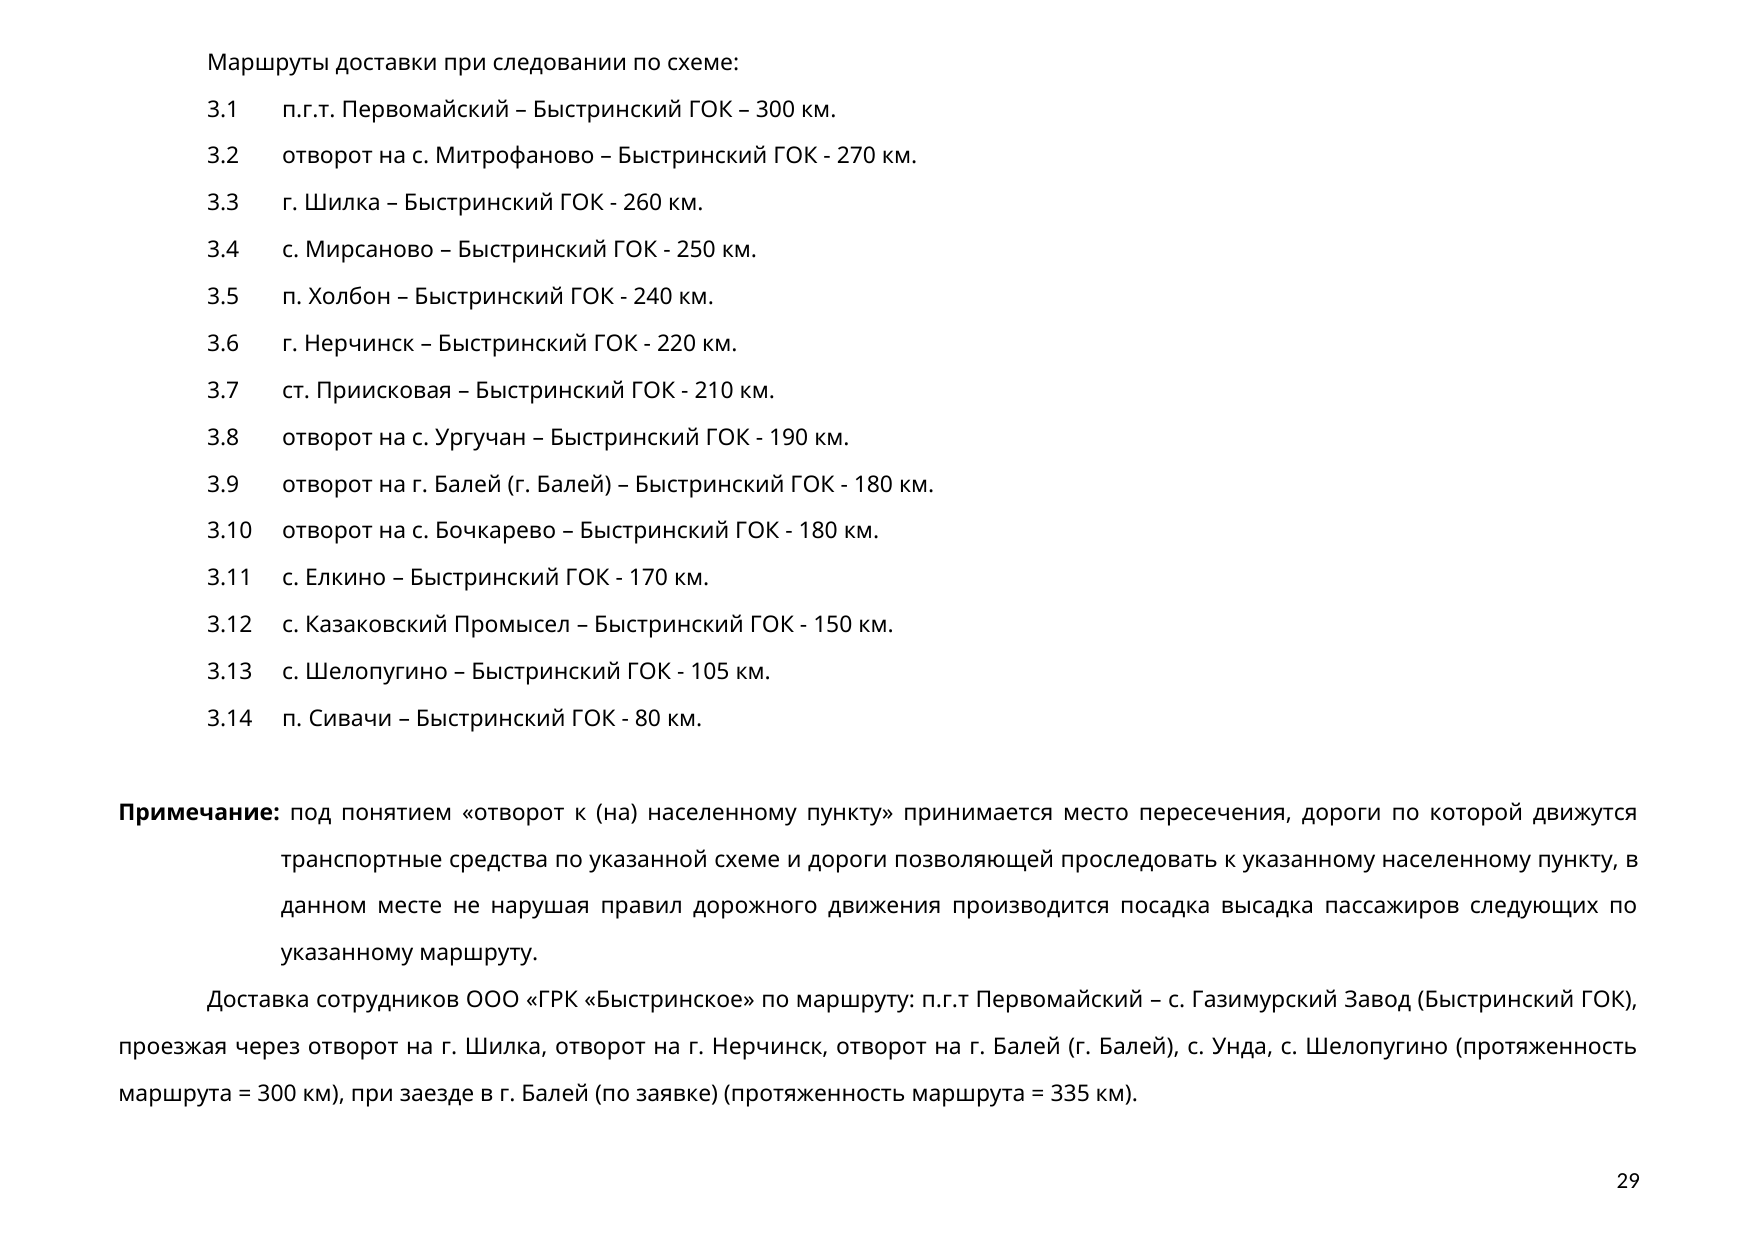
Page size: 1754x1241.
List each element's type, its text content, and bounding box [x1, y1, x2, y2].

text Доставка сотрудников ООО «ГРК «Быстринское» по маршруту: п.г.т Первомайский – с. Газимурский Завод (Быстринский ГОК), проезжая через отворот на г. Шилка, отворот на г. Нерчинск, отворот на г. Балей (г. Балей), с. Унда, с. Шелопугино (протяженность маршрута = 300 км), при заезде в г. Балей (по заявке) (протяженность маршрута = 335 км). [118, 983, 1639, 1108]
list с. Мирсаново – Быстринский ГОК - 250 км. [207, 233, 1639, 264]
list отворот на с. Митрофаново – Быстринский ГОК - 270 км. [207, 139, 1639, 171]
list отворот на г. Балей (г. Балей) – Быстринский ГОК - 180 км. [207, 468, 1639, 499]
list п.г.т. Первомайский – Быстринский ГОК – 300 км. [207, 93, 1639, 124]
list отворот на с. Ургучан – Быстринский ГОК - 190 км. [207, 421, 1639, 452]
list г. Шилка – Быстринский ГОК - 260 км. [207, 186, 1639, 218]
list ст. Приисковая – Быстринский ГОК - 210 км. [207, 374, 1639, 405]
text Маршруты доставки при следовании по схеме: [118, 46, 1639, 77]
list отворот на с. Бочкарево – Быстринский ГОК - 180 км. [207, 514, 1639, 546]
list с. Шелопугино – Быстринский ГОК - 105 км. [207, 655, 1639, 686]
list п. Холбон – Быстринский ГОК - 240 км. [207, 280, 1639, 311]
text Примечание: под понятием «отворот к (на) населенному пункту» принимается место пересечения, дороги по которой движутся транспортные средства по указанной схеме и дороги позволяющей проследовать к указанному населенному пункту, в данном месте не нарушая правил дорожного движения производится посадка высадка пассажиров следующих по указанному маршруту. [118, 796, 1639, 968]
list с. Елкино – Быстринский ГОК - 170 км. [207, 561, 1639, 593]
list с. Казаковский Промысел – Быстринский ГОК - 150 км. [207, 608, 1639, 639]
list г. Нерчинск – Быстринский ГОК - 220 км. [207, 327, 1639, 358]
list п. Сивачи – Быстринский ГОК - 80 км. [207, 702, 1639, 733]
